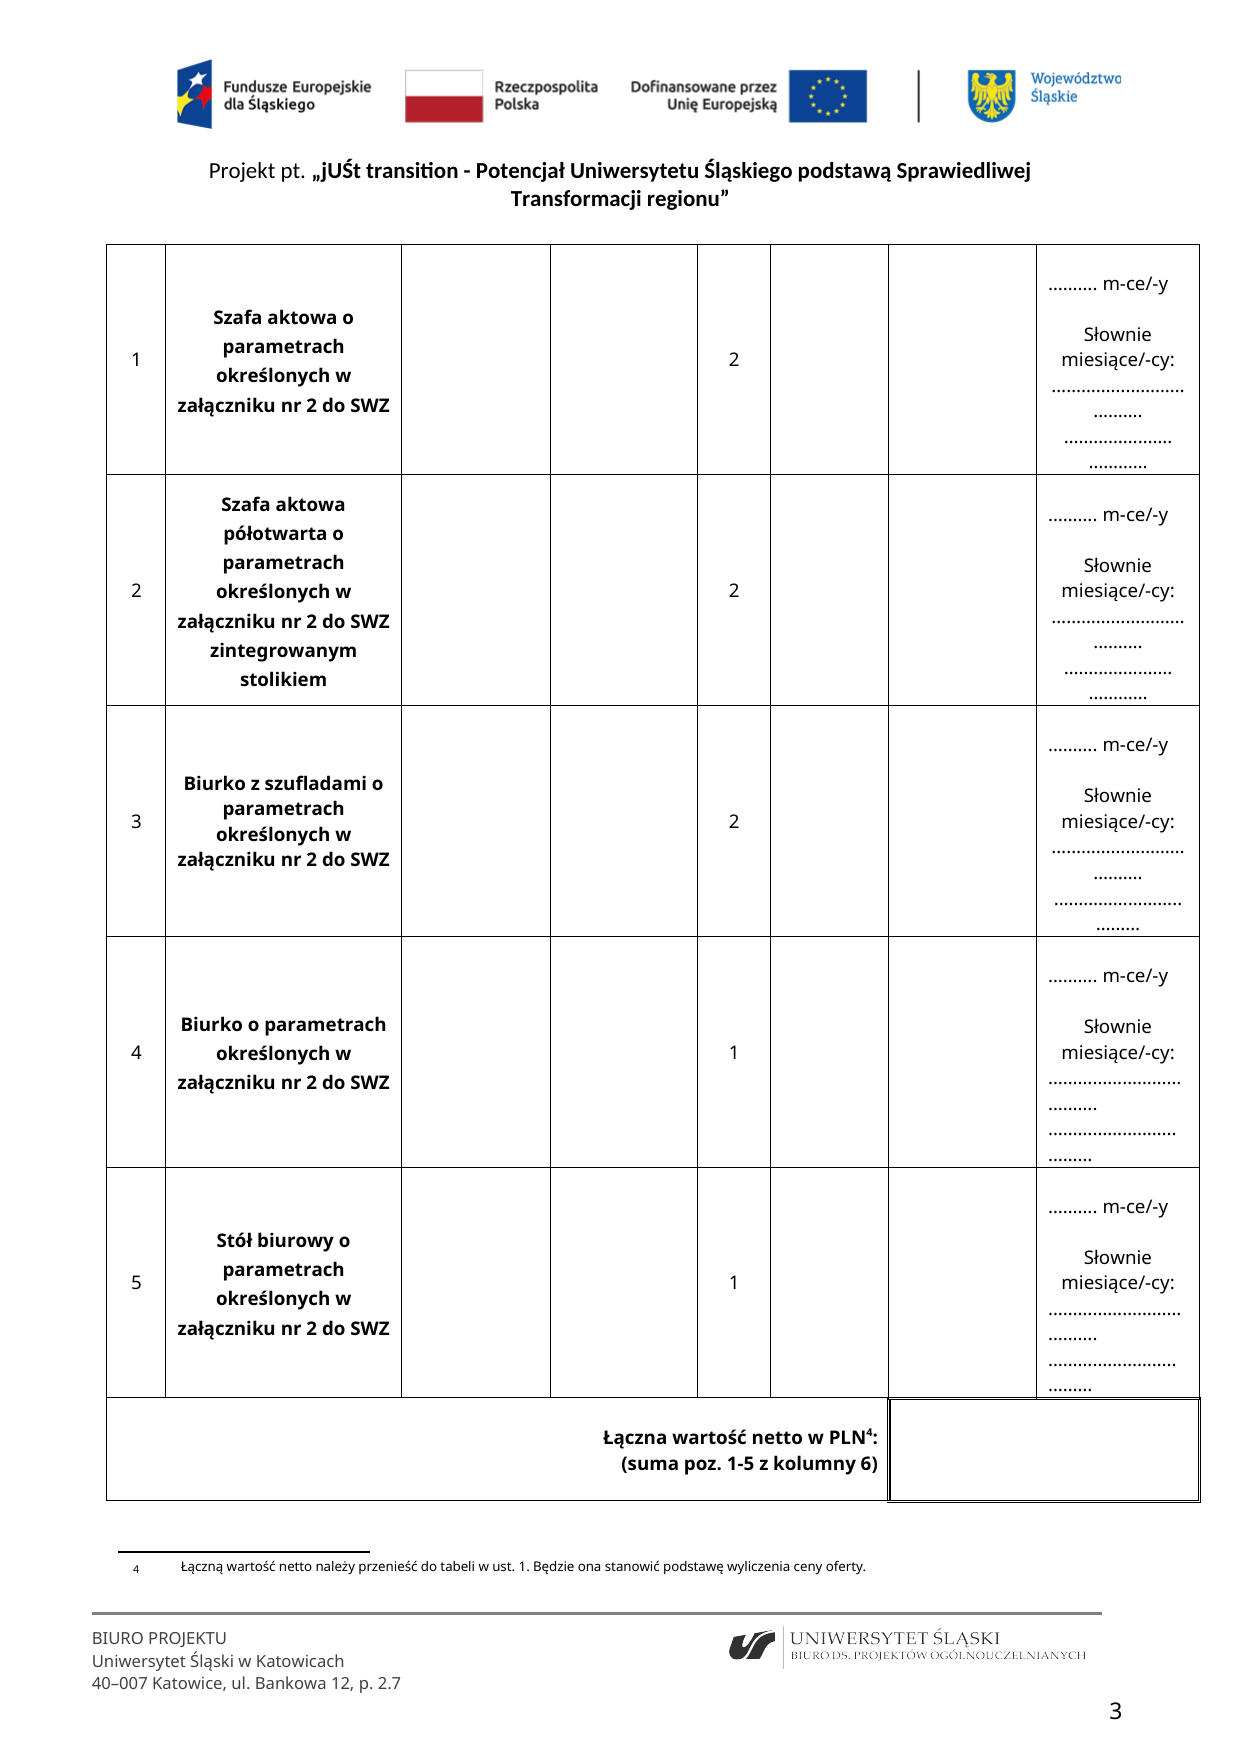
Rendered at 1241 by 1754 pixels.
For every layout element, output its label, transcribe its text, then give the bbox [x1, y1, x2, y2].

table_cell 2 [698, 475, 770, 705]
table_cell ………. m-ce/-y Słownie miesiące/-cy: ……………………………….………………….………… [1037, 475, 1199, 705]
table_cell [889, 706, 1036, 936]
table_cell [771, 937, 888, 1167]
table_cell [771, 706, 888, 936]
table_cell Biurko o parametrach określonych w załączniku nr 2 do SWZ [166, 937, 401, 1167]
table_cell [551, 1168, 697, 1397]
table_cell Biurko z szufladami o parametrach określonych w załączniku nr 2 do SWZ [166, 706, 401, 936]
table_cell Szafa aktowa półotwarta o parametrach określonych w załączniku nr 2 do SWZ zintegrowanym stolikiem [166, 475, 401, 705]
table_cell Łączna wartość netto w PLN: (suma poz. 1-5 z kolumny 6) [107, 1398, 887, 1499]
table_cell [771, 1168, 888, 1397]
table_cell [889, 1168, 1036, 1397]
table_cell [402, 1168, 550, 1397]
table_cell Stół biurowy o parametrach określonych w załączniku nr 2 do SWZ [166, 1168, 401, 1397]
table_cell 1 [698, 1168, 770, 1397]
table_cell 2 [698, 706, 770, 936]
table_cell [891, 1400, 1198, 1499]
table_cell 5 [107, 1168, 165, 1397]
table_cell [551, 706, 697, 936]
table_cell ………. m-ce/-y Słownie miesiące/-cy: ……………………………….………………….………… [1037, 245, 1199, 474]
table_cell ………. m-ce/-y Słownie miesiące/-cy: ……………………………….……………………..……… [1037, 1168, 1199, 1397]
table_cell [402, 245, 550, 474]
table_cell 1 [107, 245, 165, 474]
table_cell 2 [107, 475, 165, 705]
table_cell [771, 245, 888, 474]
picture [177, 59, 1122, 129]
table_cell [889, 475, 1036, 705]
table_cell [402, 706, 550, 936]
table_cell 3 [107, 706, 165, 936]
table_cell [889, 937, 1036, 1167]
table_cell 4 [107, 937, 165, 1167]
table_cell [889, 245, 1036, 474]
table_cell [551, 245, 697, 474]
table_cell [771, 475, 888, 705]
table_cell [551, 937, 697, 1167]
table_cell [551, 475, 697, 705]
table_cell Szafa aktowa o parametrach określonych w załączniku nr 2 do SWZ [166, 245, 401, 474]
table_cell 2 [698, 245, 770, 474]
table_cell 1 [698, 937, 770, 1167]
table_cell [402, 475, 550, 705]
table_cell [402, 937, 550, 1167]
table_cell ………. m-ce/-y Słownie miesiące/-cy: ……………………………….……………………..……… [1037, 706, 1199, 936]
table_cell ………. m-ce/-y Słownie miesiące/-cy: ……………………………….……………………..……… [1037, 937, 1199, 1167]
